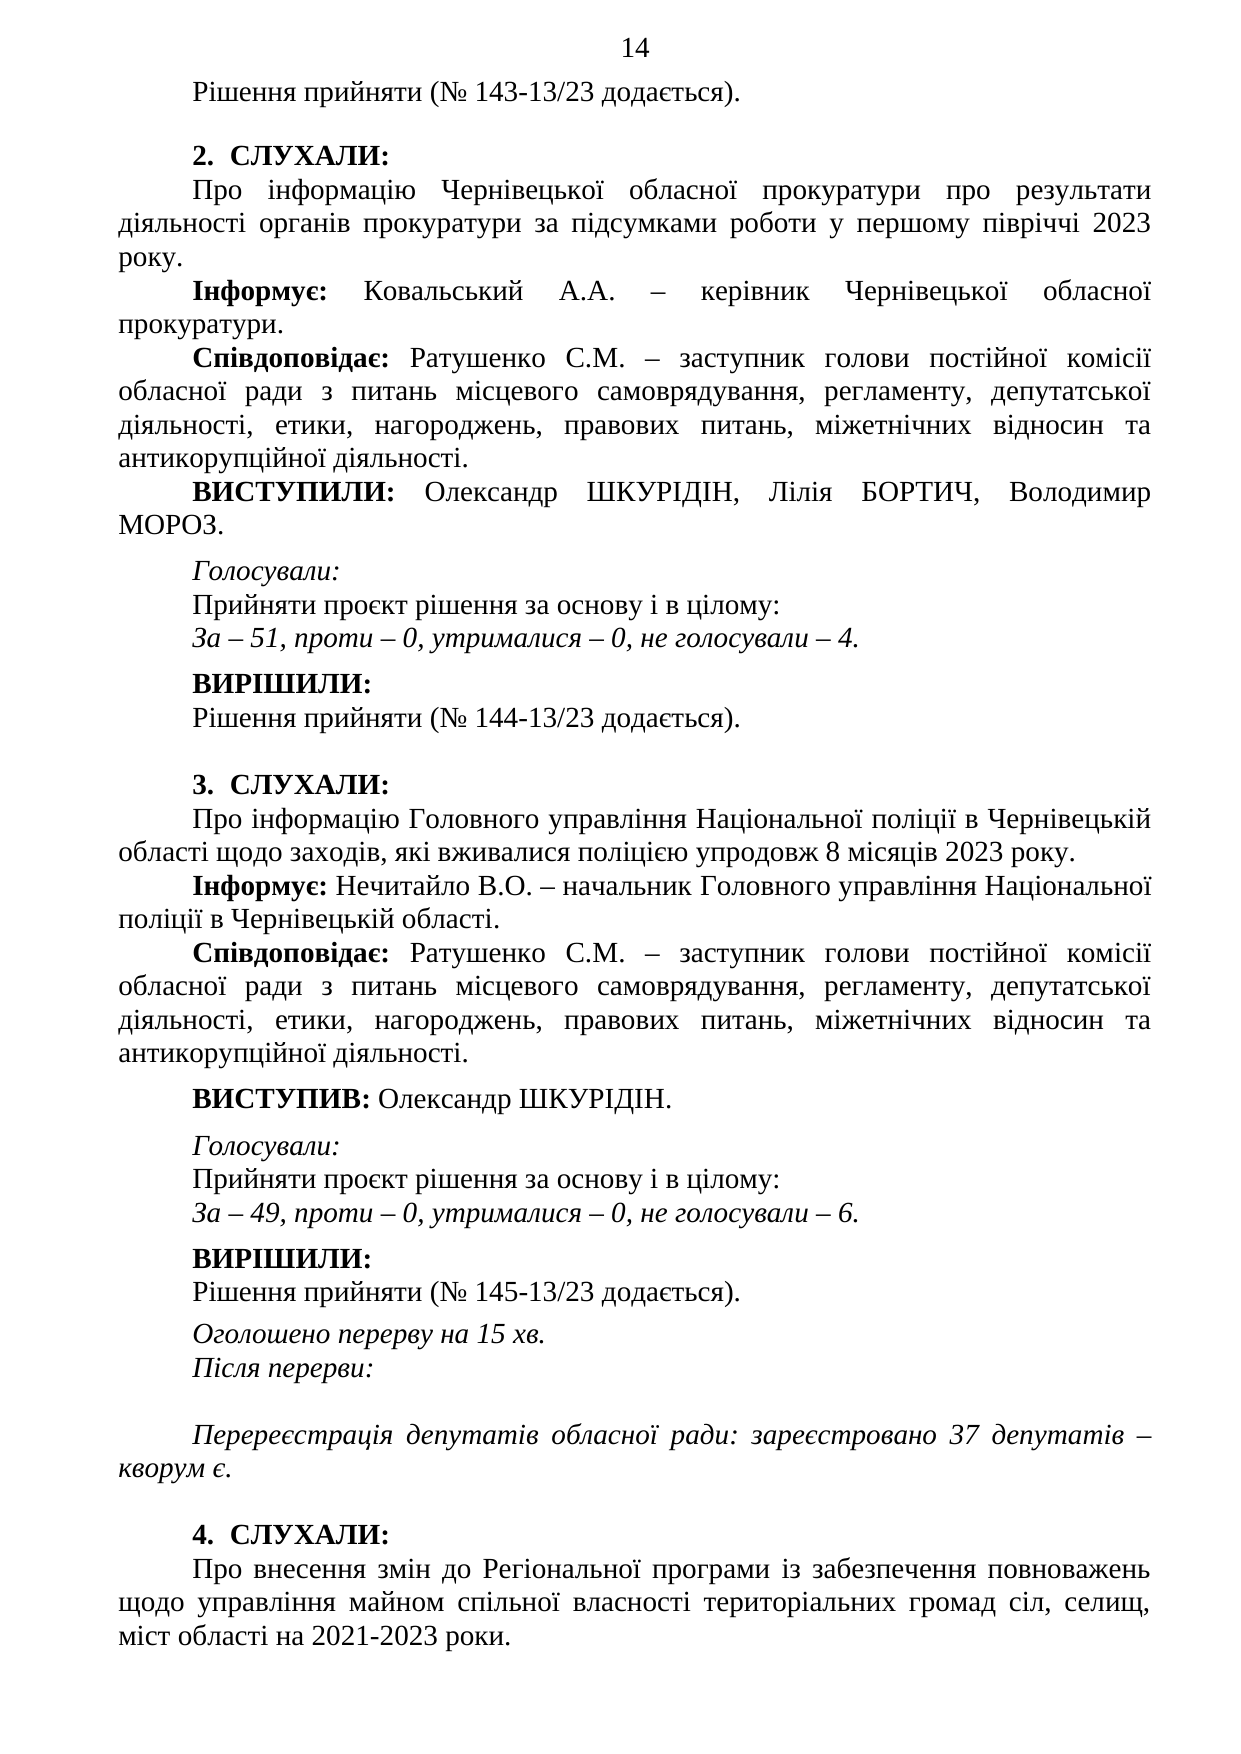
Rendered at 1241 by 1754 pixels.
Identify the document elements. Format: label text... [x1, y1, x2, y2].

list СЛУХАЛИ: [192, 1517, 1152, 1551]
text ВИСТУПИВ: Олександр ШКУРІДІН. [118, 1082, 1152, 1115]
text Прийняти проєкт рішення за основу і в цілому: [118, 1161, 1152, 1195]
text Про внесення змін до Регіональної програми із забезпечення повноважень щодо управління майном спільної власності територіальних громад сіл, селищ, міст області на 2021-2023 роки. [118, 1551, 1152, 1652]
list Інформує: Нечитайло В.О. – начальник Головного управління Національної поліції в Чернівецькій області. [118, 868, 1152, 935]
text За – 49, проти – 0, утрималися – 0, не голосували – 6. [118, 1195, 1152, 1228]
text Про інформацію Чернівецької обласної прокуратури про результати діяльності органів прокуратури за підсумками роботи у першому півріччі 2023 року. [118, 172, 1152, 273]
list Інформує: Ковальський А.А. – керівник Чернівецької обласної прокуратури. [118, 273, 1152, 340]
text Голосували: [118, 553, 1152, 587]
text ВИРІШИЛИ: [118, 667, 1152, 700]
text Прийняти проєкт рішення за основу і в цілому: [118, 587, 1152, 621]
text Про інформацію Головного управління Національної поліції в Чернівецькій області щодо заходів, які вживалися поліцією упродовж 8 місяців 2023 року. [118, 801, 1152, 868]
text За – 51, проти – 0, утрималися – 0, не голосували – 4. [118, 621, 1152, 654]
list СЛУХАЛИ: [192, 138, 1152, 172]
text ВИРІШИЛИ: [118, 1241, 1152, 1274]
list ВИСТУПИЛИ: Олександр ШКУРІДІН, Лілія БОРТИЧ, Володимир МОРОЗ. [118, 474, 1152, 541]
text Рішення прийняти (№ 143-13/23 додається). [118, 74, 1152, 107]
list Перереєстрація депутатів обласної ради: зареєстровано 37 депутатів – кворум є. [118, 1417, 1152, 1484]
list СЛУХАЛИ: [192, 767, 1152, 801]
text Голосували: [118, 1128, 1152, 1161]
list Оголошено перерву на 15 хв. [118, 1316, 1152, 1350]
text Рішення прийняти (№ 145-13/23 додається). [118, 1274, 1152, 1308]
text Рішення прийняти (№ 144-13/23 додається). [118, 700, 1152, 734]
list Після перерви: [118, 1350, 1152, 1383]
